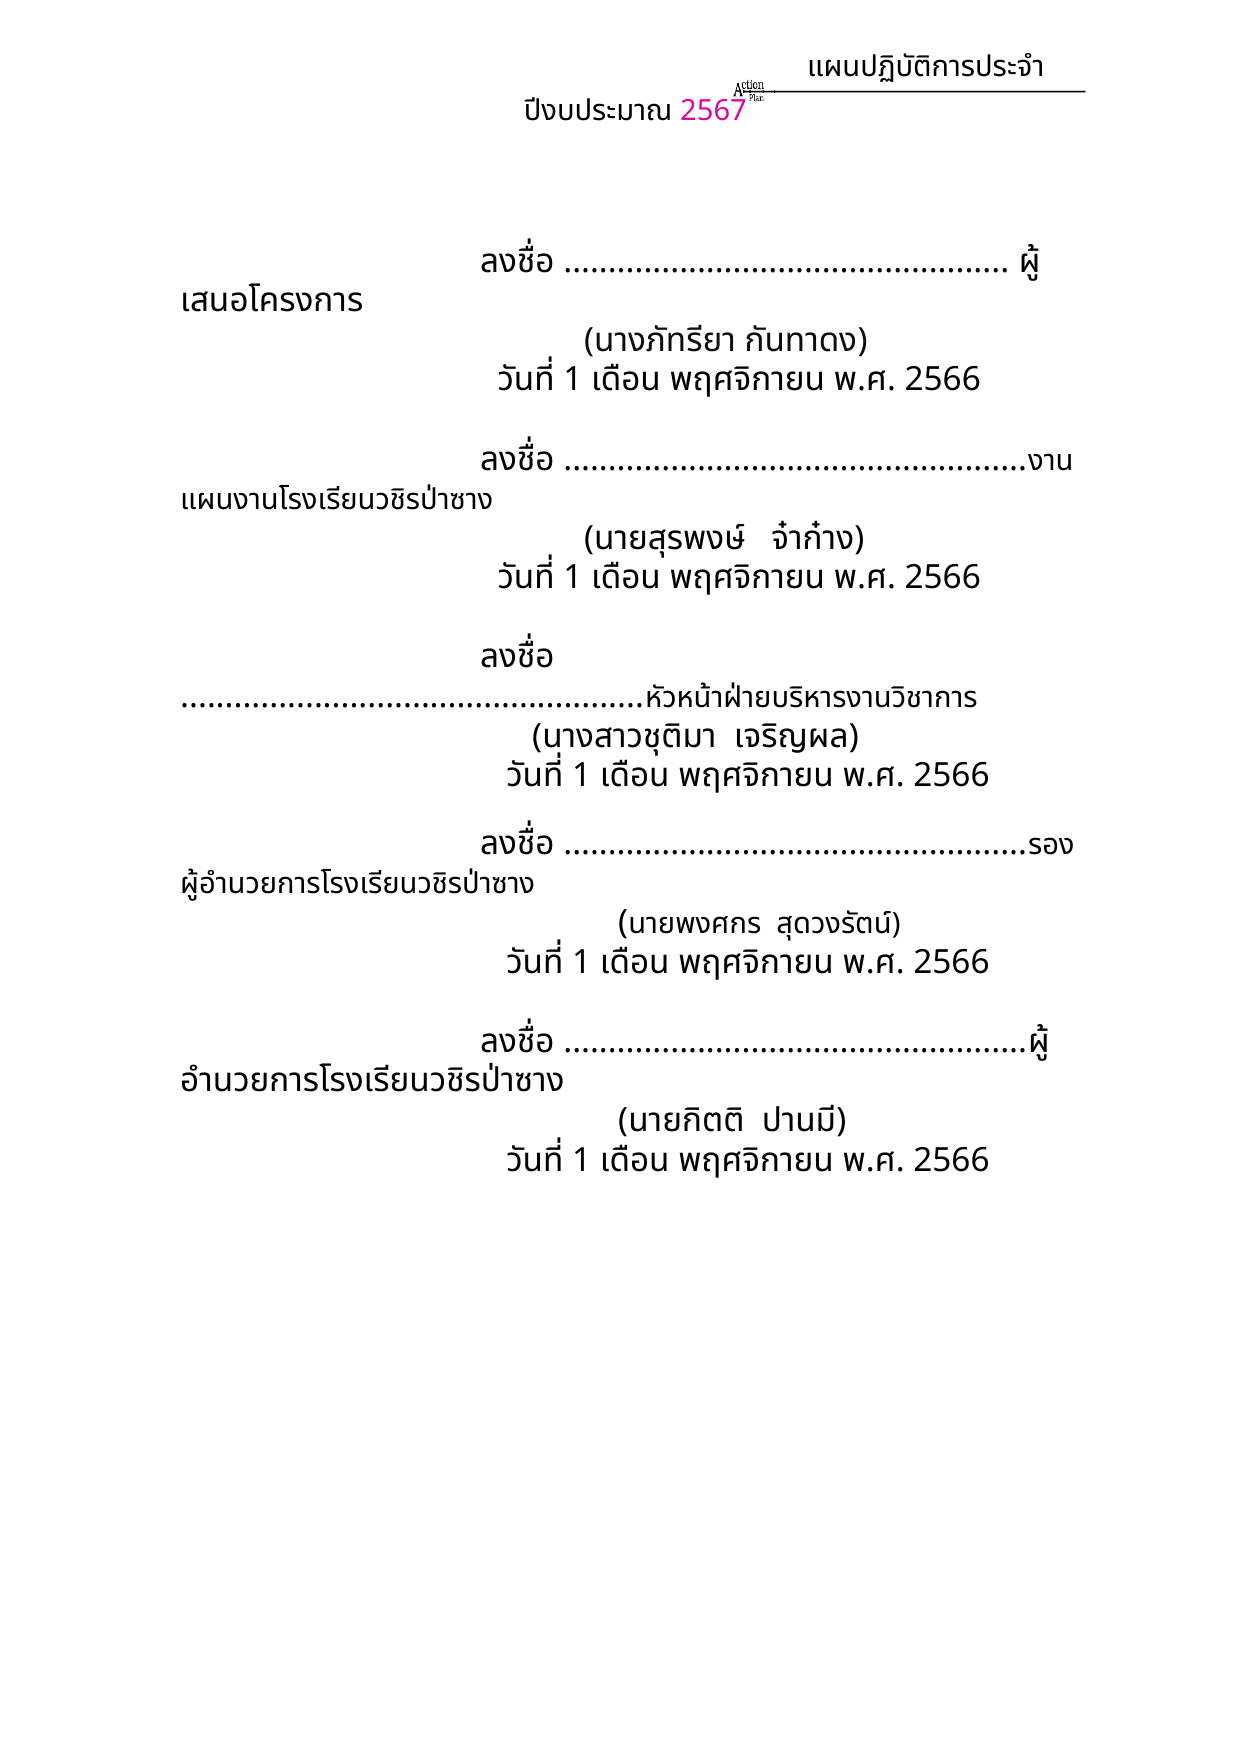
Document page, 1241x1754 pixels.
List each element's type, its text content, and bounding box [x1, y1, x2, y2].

list (นายกิตติ ปานมี) [180, 1100, 1090, 1139]
list (นายสุรพงษ์ จ๋าก๋าง) [180, 517, 1090, 557]
list วันที่ 1 เดือน พฤศจิกายน พ.ศ. 2566 [180, 941, 1090, 981]
list (นางสาวชุติมา เจริญผล) [180, 715, 1090, 755]
list (นางภัทรียา กันทาดง) [180, 319, 1090, 359]
list ลงชื่อ ....................................................ผู้อำนวยการโรงเรียนวชิรป่าซาง [180, 1021, 1090, 1100]
list ลงชื่อ .................................................. ผู้เสนอโครงการ [180, 240, 1090, 319]
picture [721, 76, 1088, 107]
list (นายพงศกร สุดวงรัตน์) [180, 902, 1090, 941]
list วันที่ 1 เดือน พฤศจิกายน พ.ศ. 2566 [180, 557, 1090, 597]
list วันที่ 1 เดือน พฤศจิกายน พ.ศ. 2566 [180, 755, 1090, 794]
list ลงชื่อ ....................................................รองผู้อำนวยการโรงเรียนวชิรป่าซาง [180, 823, 1090, 902]
list ลงชื่อ ....................................................งานแผนงานโรงเรียนวชิรป่าซาง [180, 438, 1090, 517]
list วันที่ 1 เดือน พฤศจิกายน พ.ศ. 2566 [180, 359, 1090, 399]
list วันที่ 1 เดือน พฤศจิกายน พ.ศ. 2566 [180, 1139, 1090, 1179]
list ลงชื่อ ....................................................หัวหน้าฝ่ายบริหารงานวิชาการ [180, 636, 1090, 715]
